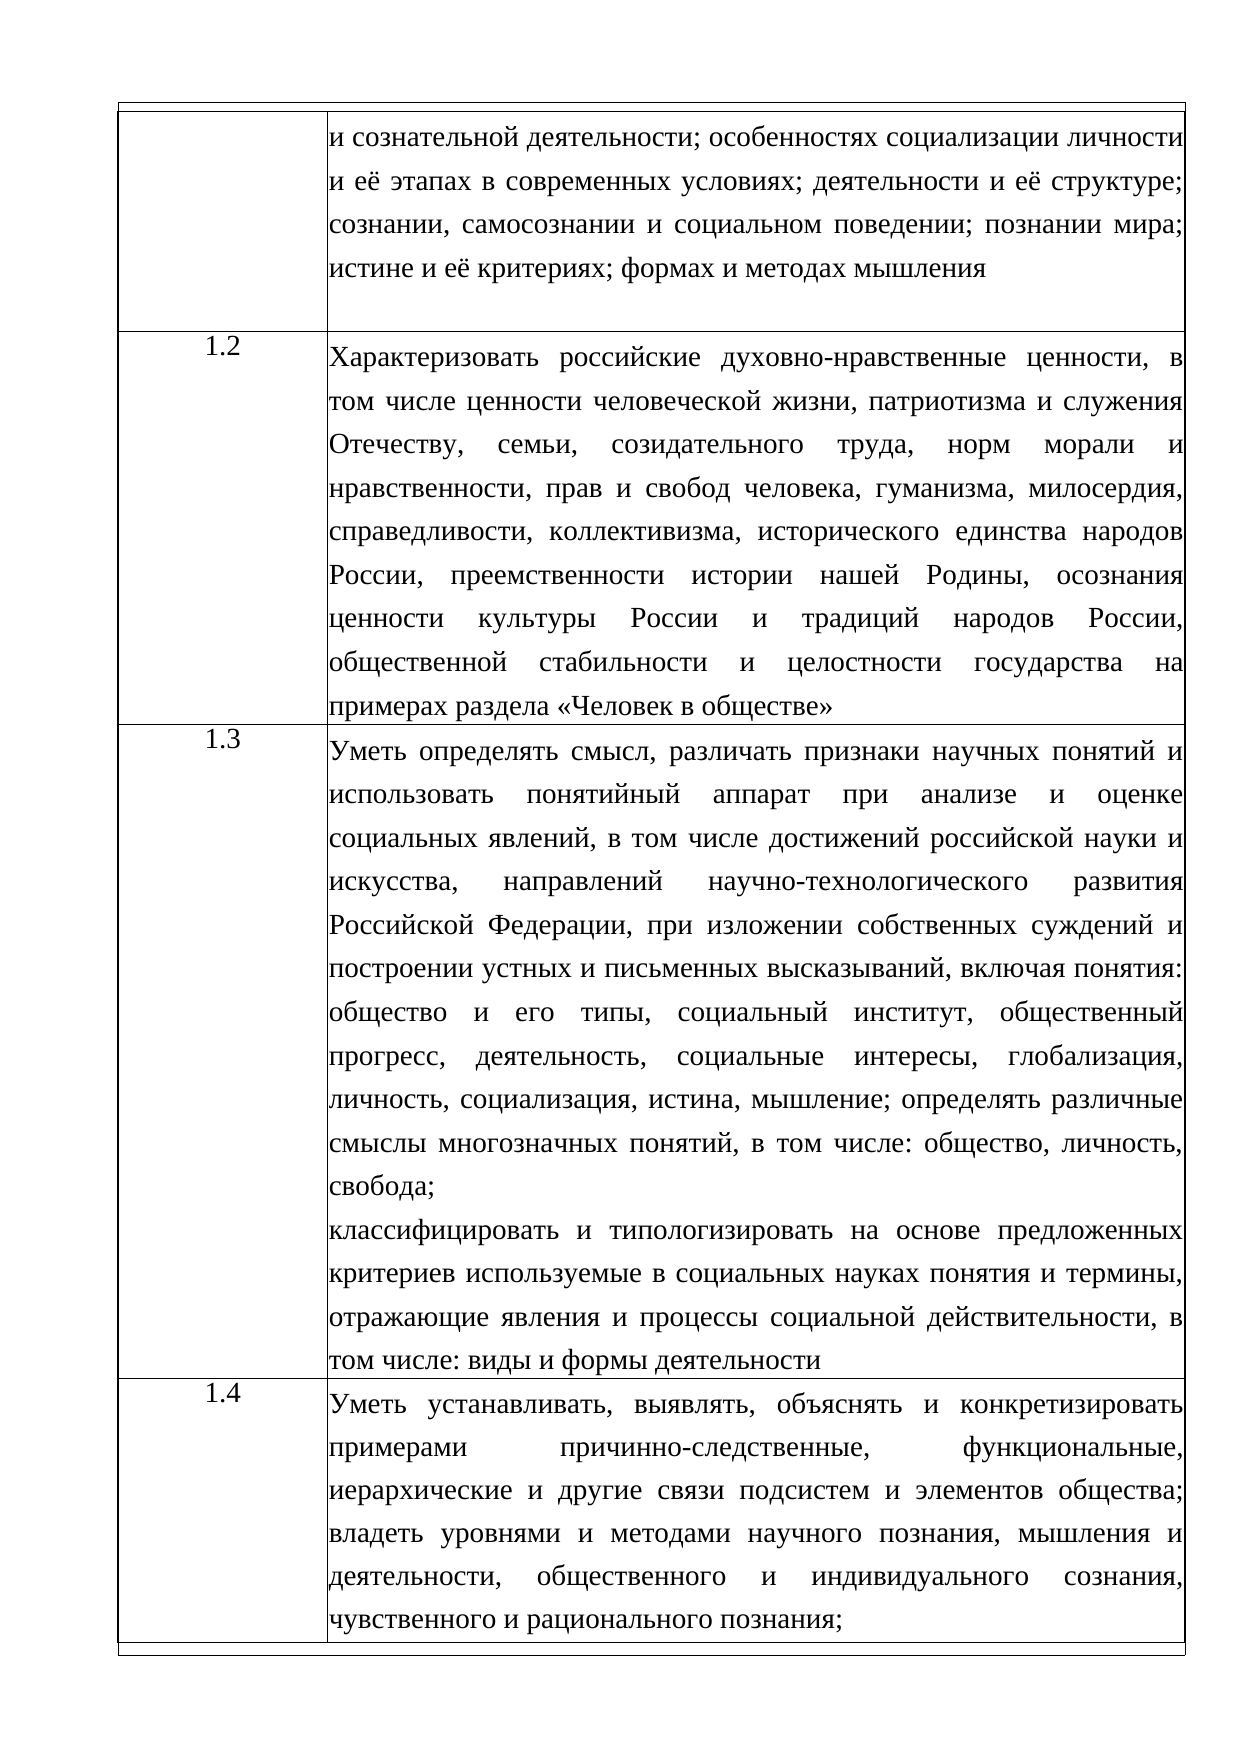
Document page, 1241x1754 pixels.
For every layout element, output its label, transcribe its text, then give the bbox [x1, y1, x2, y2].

table_header и сознательной деятельности; особенностях социализации личности и её этапах в современных условиях; деятельности и её структуре; сознании, самосознании и социальном поведении; познании мира; истине и её критериях; формах и методах мышления [328, 112, 1184, 331]
table_cell 1.4 [119, 1379, 327, 1642]
table_header [119, 112, 327, 331]
table_cell 1.2 [119, 332, 327, 724]
table_cell Уметь устанавливать, выявлять, объяснять и конкретизировать примерами причинно-следственные, функциональные, иерархические и другие связи подсистем и элементов общества; владеть уровнями и методами научного познания, мышления и деятельности, общественного и индивидуального сознания, чувственного и рационального познания; [328, 1379, 1184, 1642]
table_cell Характеризовать российские духовно-нравственные ценности, в том числе ценности человеческой жизни, патриотизма и служения Отечеству, семьи, созидательного труда, норм морали и нравственности, прав и свобод человека, гуманизма, милосердия, справедливости, коллективизма, исторического единства народов России, преемственности истории нашей Родины, осознания ценности культуры России и традиций народов России, общественной стабильности и целостности государства на примерах раздела «Человек в обществе» [328, 332, 1184, 724]
table_cell Уметь определять смысл, различать признаки научных понятий и использовать понятийный аппарат при анализе и оценке социальных явлений, в том числе достижений российской науки и искусства, направлений научно-технологического развития Российской Федерации, при изложении собственных суждений и построении устных и письменных высказываний, включая понятия: общество и его типы, социальный институт, общественный прогресс, деятельность, социальные интересы, глобализация, личность, социализация, истина, мышление; определять различные смыслы многозначных понятий, в том числе: общество, личность, свобода; классифицировать и типологизировать на основе предложенных критериев используемые в социальных науках понятия и термины, отражающие явления и процессы социальной действительности, в том числе: виды и формы деятельности [328, 725, 1184, 1378]
table_cell 1.3 [119, 725, 327, 1378]
